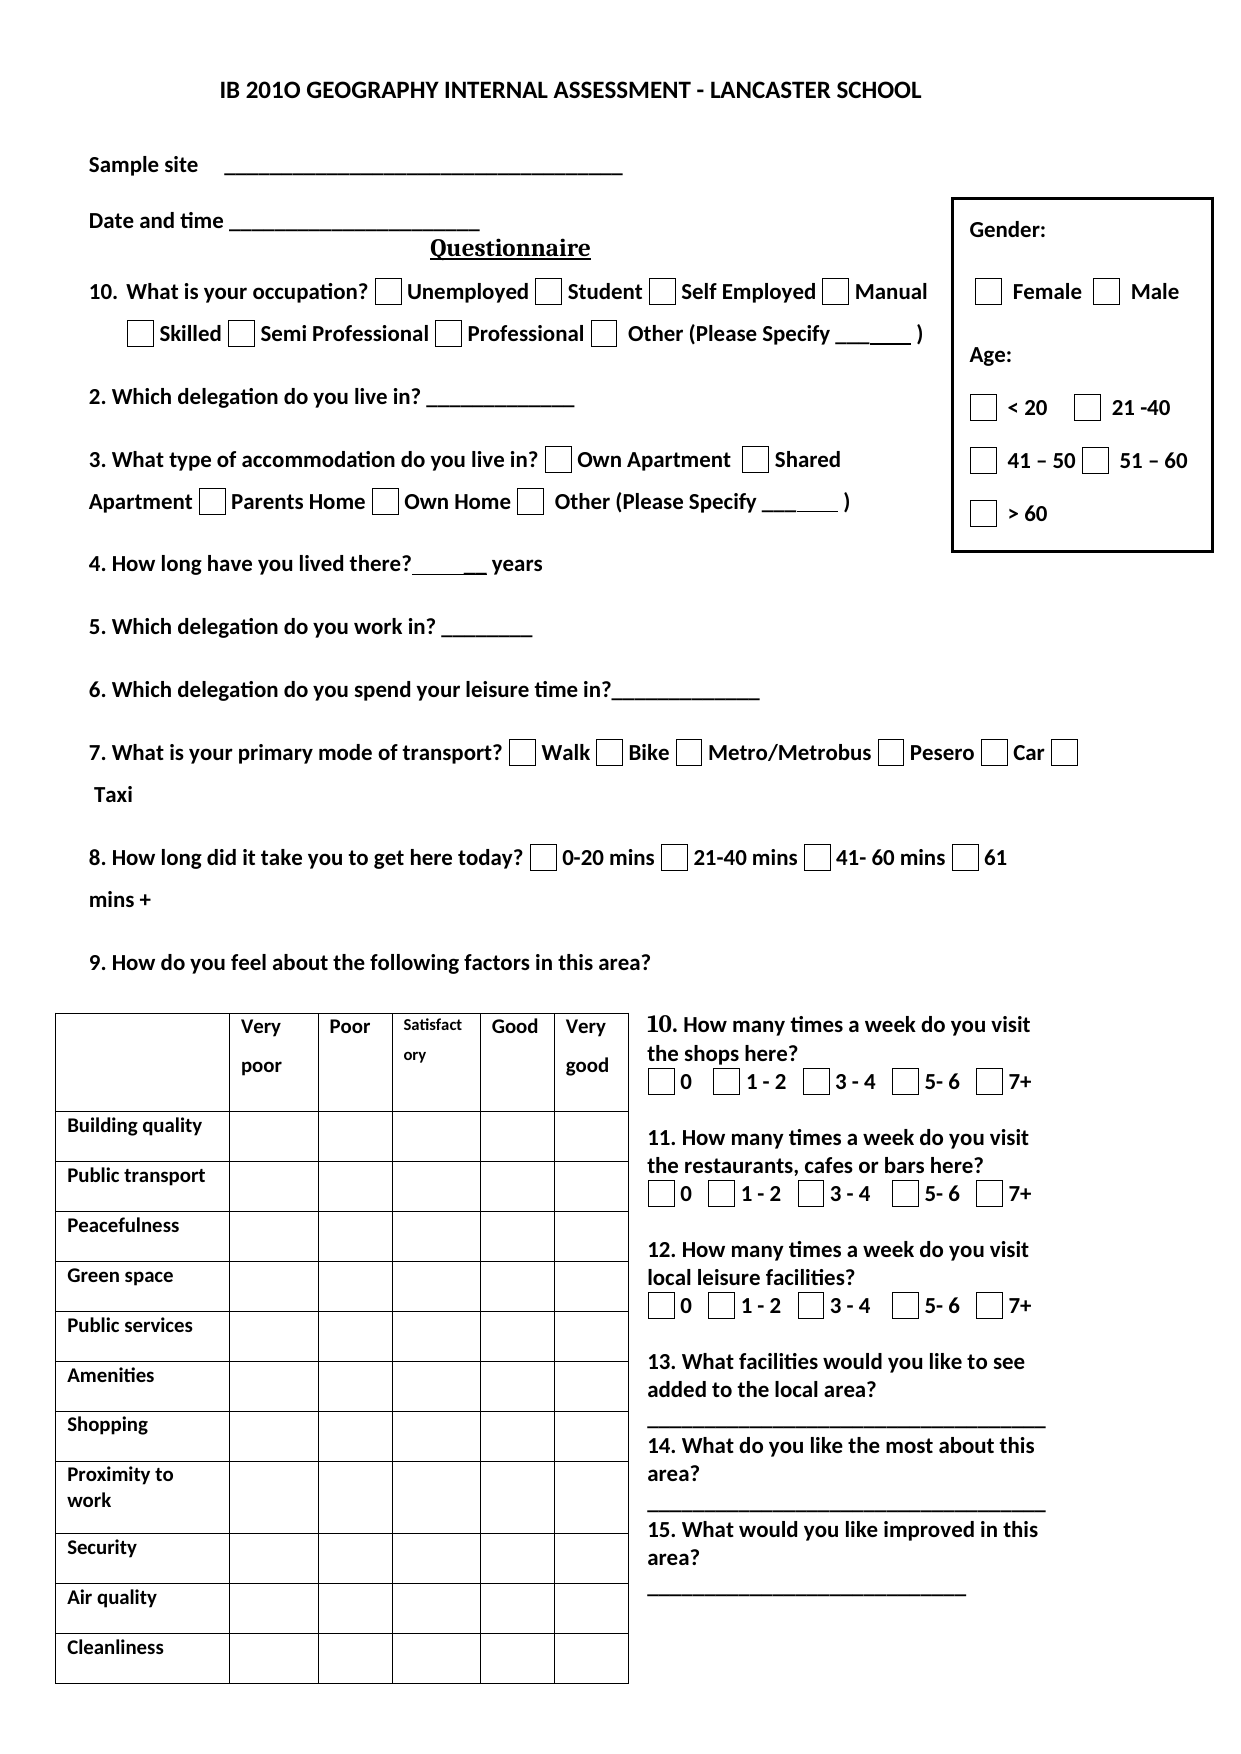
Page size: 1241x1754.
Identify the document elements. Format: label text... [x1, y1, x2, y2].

text Date and time ______________________ [89, 206, 951, 234]
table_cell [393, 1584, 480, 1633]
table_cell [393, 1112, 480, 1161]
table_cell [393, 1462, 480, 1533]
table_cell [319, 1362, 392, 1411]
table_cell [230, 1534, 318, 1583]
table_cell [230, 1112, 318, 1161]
text 14. What do you like the most about this area? [629, 1431, 1053, 1487]
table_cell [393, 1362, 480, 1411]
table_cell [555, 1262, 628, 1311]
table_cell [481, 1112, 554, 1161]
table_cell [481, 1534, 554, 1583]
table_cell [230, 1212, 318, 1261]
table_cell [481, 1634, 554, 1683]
list 6. Which delegation do you spend your leisure time in?_____________ [89, 675, 1053, 703]
text ____________________________ [629, 1572, 1053, 1599]
list What is your occupation? Unemployed Student Self Employed Manual Skilled Semi Professional Professional Other (Please Specify ___ ) [89, 277, 951, 347]
list 4. How long have you lived there? __ years [89, 549, 1053, 578]
text Sample site ___________________________________ [89, 150, 1053, 178]
text ___________________________________ [629, 1403, 1053, 1431]
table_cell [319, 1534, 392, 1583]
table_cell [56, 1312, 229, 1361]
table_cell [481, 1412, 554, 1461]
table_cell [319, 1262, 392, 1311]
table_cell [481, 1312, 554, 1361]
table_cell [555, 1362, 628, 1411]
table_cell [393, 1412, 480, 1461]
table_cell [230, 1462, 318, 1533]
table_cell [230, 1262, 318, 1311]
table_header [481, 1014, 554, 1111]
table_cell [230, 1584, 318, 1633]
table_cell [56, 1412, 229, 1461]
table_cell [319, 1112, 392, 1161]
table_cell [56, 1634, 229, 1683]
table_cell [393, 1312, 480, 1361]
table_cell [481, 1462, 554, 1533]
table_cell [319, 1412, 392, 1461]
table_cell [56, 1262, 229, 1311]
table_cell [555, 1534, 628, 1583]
text Questionnaire [89, 234, 951, 263]
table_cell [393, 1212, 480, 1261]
text Date and time ______________________ [954, 206, 1053, 234]
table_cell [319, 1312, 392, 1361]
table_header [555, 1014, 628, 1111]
text 0 1 - 2 3 - 4 5- 6 7+ [629, 1291, 1053, 1319]
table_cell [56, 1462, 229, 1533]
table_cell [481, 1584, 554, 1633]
list 8. How long did it take you to get here today? 0-20 mins 21-40 mins 41- 60 mins 61 mins + [89, 843, 1053, 913]
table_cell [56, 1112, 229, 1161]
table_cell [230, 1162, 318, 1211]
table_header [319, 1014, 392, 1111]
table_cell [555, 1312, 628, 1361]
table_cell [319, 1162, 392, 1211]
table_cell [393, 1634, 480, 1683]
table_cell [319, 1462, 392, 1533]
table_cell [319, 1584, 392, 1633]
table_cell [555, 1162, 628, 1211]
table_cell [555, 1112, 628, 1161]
list 3. What type of accommodation do you live in? Own Apartment Shared Apartment Parents Home Own Home Other (Please Specify ___ ) [89, 445, 951, 515]
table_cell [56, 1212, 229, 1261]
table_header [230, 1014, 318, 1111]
text ___________________________________ [629, 1487, 1053, 1516]
list 5. Which delegation do you work in? ________ [89, 612, 1053, 640]
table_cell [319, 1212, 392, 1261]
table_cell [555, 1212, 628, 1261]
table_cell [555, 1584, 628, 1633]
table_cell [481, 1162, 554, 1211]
text 10. How many times a week do you visit the shops here? [89, 1010, 1053, 1067]
text 15. What would you like improved in this area? [629, 1516, 1053, 1572]
text 0 1 - 2 3 - 4 5- 6 7+ [629, 1067, 1053, 1095]
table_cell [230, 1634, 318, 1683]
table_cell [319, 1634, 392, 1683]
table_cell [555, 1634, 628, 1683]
text 11. How many times a week do you visit the restaurants, cafes or bars here? [629, 1123, 1053, 1179]
text 13. What facilities would you like to see added to the local area? [629, 1347, 1053, 1403]
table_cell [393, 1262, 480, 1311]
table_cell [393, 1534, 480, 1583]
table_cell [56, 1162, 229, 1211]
text 12. How many times a week do you visit local leisure facilities? [629, 1235, 1053, 1291]
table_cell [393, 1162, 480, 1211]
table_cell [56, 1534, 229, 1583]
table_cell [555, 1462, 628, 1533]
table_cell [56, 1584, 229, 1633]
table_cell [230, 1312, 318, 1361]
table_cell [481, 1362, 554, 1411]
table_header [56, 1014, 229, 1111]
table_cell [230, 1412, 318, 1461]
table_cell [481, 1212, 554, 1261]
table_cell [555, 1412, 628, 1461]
text Questionnaire [954, 234, 1053, 263]
list 7. What is your primary mode of transport? Walk Bike Metro/Metrobus Pesero Car Taxi [89, 738, 1053, 808]
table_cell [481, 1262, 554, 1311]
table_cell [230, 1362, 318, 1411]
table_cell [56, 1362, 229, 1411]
list 9. How do you feel about the following factors in this area? [89, 948, 1053, 976]
list 2. Which delegation do you live in? _____________ [89, 382, 951, 410]
text 0 1 - 2 3 - 4 5- 6 7+ [629, 1179, 1053, 1207]
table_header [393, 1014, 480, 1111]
